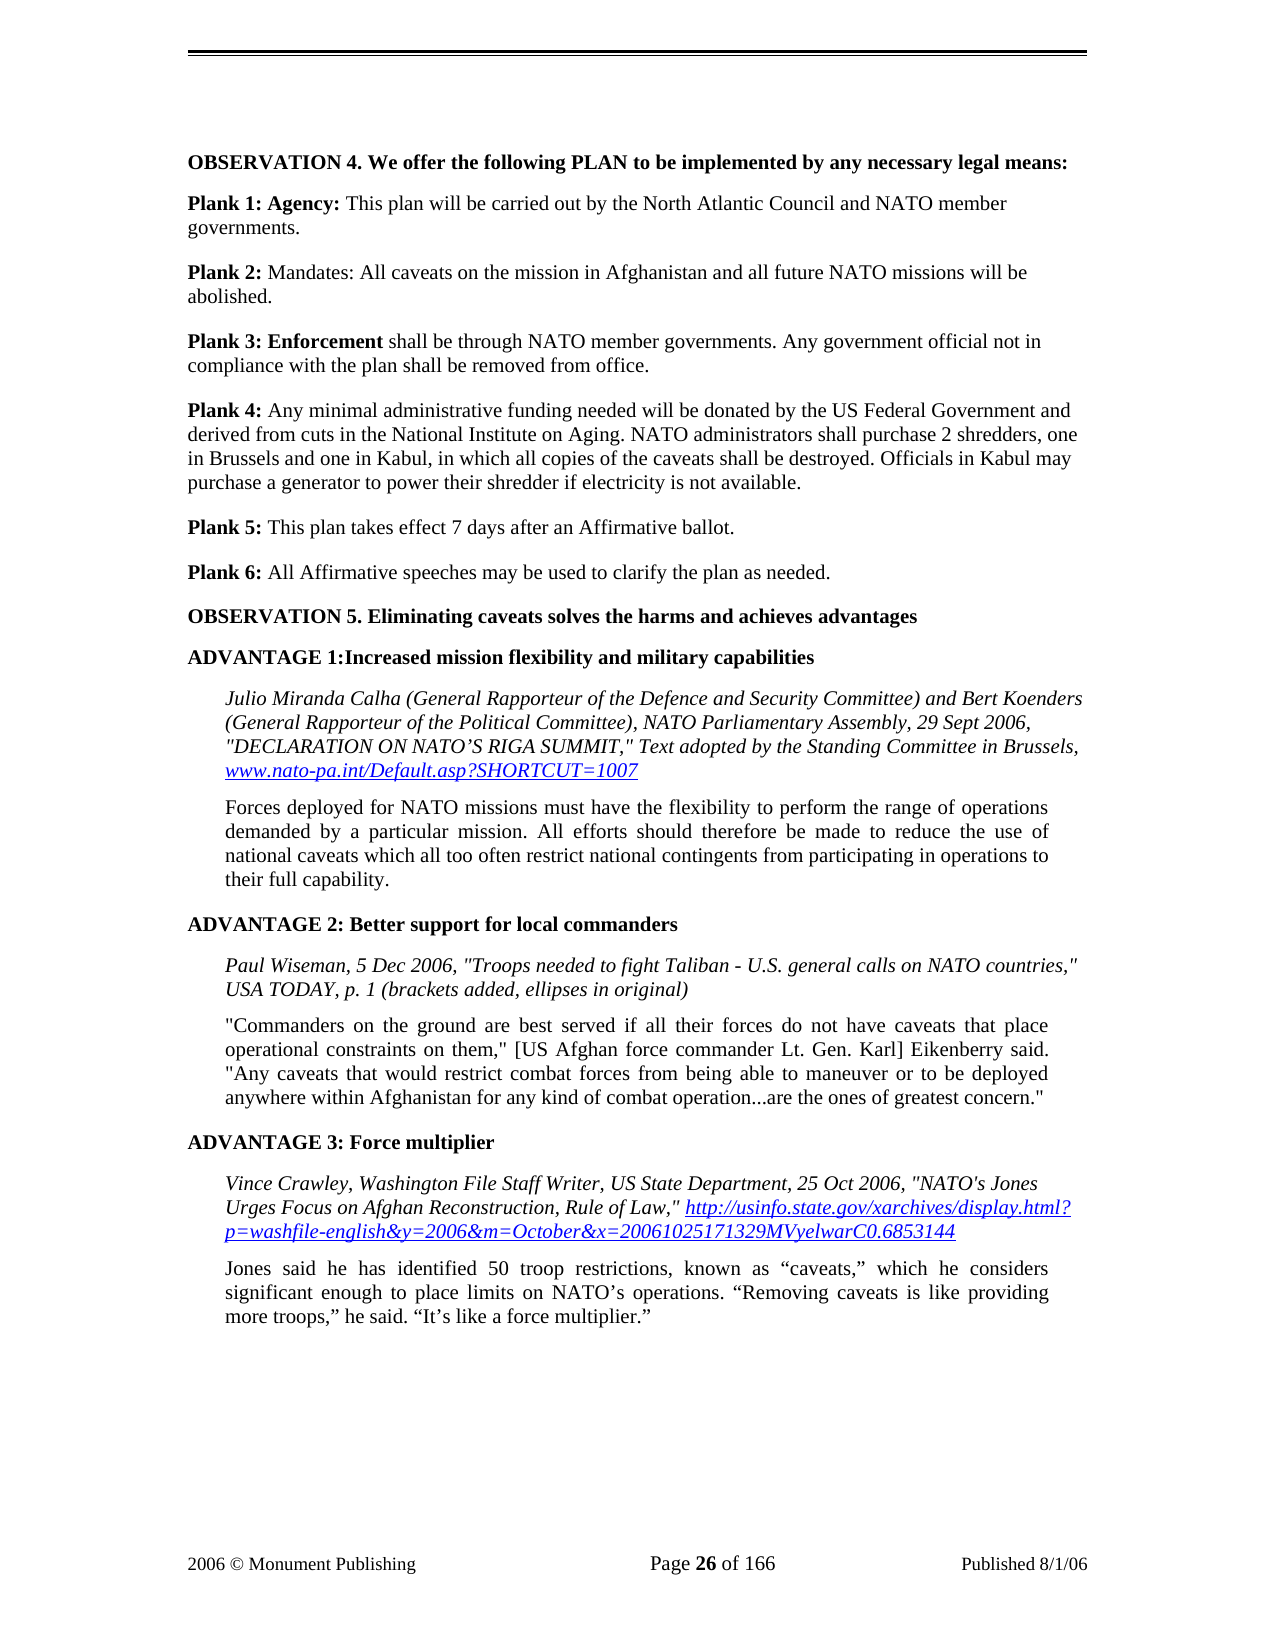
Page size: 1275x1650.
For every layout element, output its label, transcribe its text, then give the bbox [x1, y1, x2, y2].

text Plank 6: All Affirmative speeches may be used to clarify the plan as needed. [187, 559, 1087, 584]
text OBSERVATION 5. Eliminating caveats solves the harms and achieves advantages [187, 604, 1087, 628]
text ADVANTAGE 3: Force multiplier [187, 1130, 1087, 1154]
text Plank 3: Enforcement shall be through NATO member governments. Any government official not in compliance with the plan shall be removed from office. [187, 329, 1087, 377]
text Paul Wiseman, 5 Dec 2006, "Troops needed to fight Taliban - U.S. general calls on NATO countries," USA TODAY, p. 1 (brackets added, ellipses in original) [225, 952, 1087, 1001]
text OBSERVATION 4. We offer the following PLAN to be implemented by any necessary legal means: [187, 150, 1087, 174]
text Plank 4: Any minimal administrative funding needed will be donated by the US Federal Government and derived from cuts in the National Institute on Aging. NATO administrators shall purchase 2 shredders, one in Brussels and one in Kabul, in which all copies of the caveats shall be destroyed. Officials in Kabul may purchase a generator to power their shredder if electricity is not available. [187, 398, 1087, 494]
text Plank 1: Agency: This plan will be carried out by the North Atlantic Council and NATO member governments. [187, 191, 1087, 239]
text Plank 5: This plan takes effect 7 days after an Affirmative ballot. [187, 515, 1087, 539]
text Vince Crawley, Washington File Staff Writer, US State Department, 25 Oct 2006, "NATO's Jones Urges Focus on Afghan Reconstruction, Rule of Law," http://usinfo.state.gov/xarchives/display.html?p=washfile-english&y=2006&m=October&x=20061025171329MVyelwarC0.6853144 [225, 1171, 1087, 1243]
text ADVANTAGE 2: Better support for local commanders [187, 912, 1087, 936]
text ADVANTAGE 1:Increased mission flexibility and military capabilities [187, 645, 1087, 669]
text Jones said he has identified 50 troop restrictions, known as “caveats,” which he considers significant enough to place limits on NATO’s operations. “Removing caveats is like providing more troops,” he said. “It’s like a force multiplier.” [225, 1256, 1050, 1328]
text Plank 2: Mandates: All caveats on the mission in Afghanistan and all future NATO missions will be abolished. [187, 260, 1087, 308]
text "Commanders on the ground are best served if all their forces do not have caveats that place operational constraints on them," [US Afghan force commander Lt. Gen. Karl] Eikenberry said. "Any caveats that would restrict combat forces from being able to maneuver or to be deployed anywhere within Afghanistan for any kind of combat operation...are the ones of greatest concern." [225, 1013, 1050, 1109]
text Julio Miranda Calha (General Rapporteur of the Defence and Security Committee) and Bert Koenders (General Rapporteur of the Political Committee), NATO Parliamentary Assembly, 29 Sept 2006, "DECLARATION ON NATO’S RIGA SUMMIT," Text adopted by the Standing Committee in Brussels, www.nato-pa.int/Default.asp?SHORTCUT=1007 [225, 686, 1087, 782]
text Forces deployed for NATO missions must have the flexibility to perform the range of operations demanded by a particular mission. All efforts should therefore be made to reduce the use of national caveats which all too often restrict national contingents from participating in operations to their full capability. [225, 795, 1050, 891]
